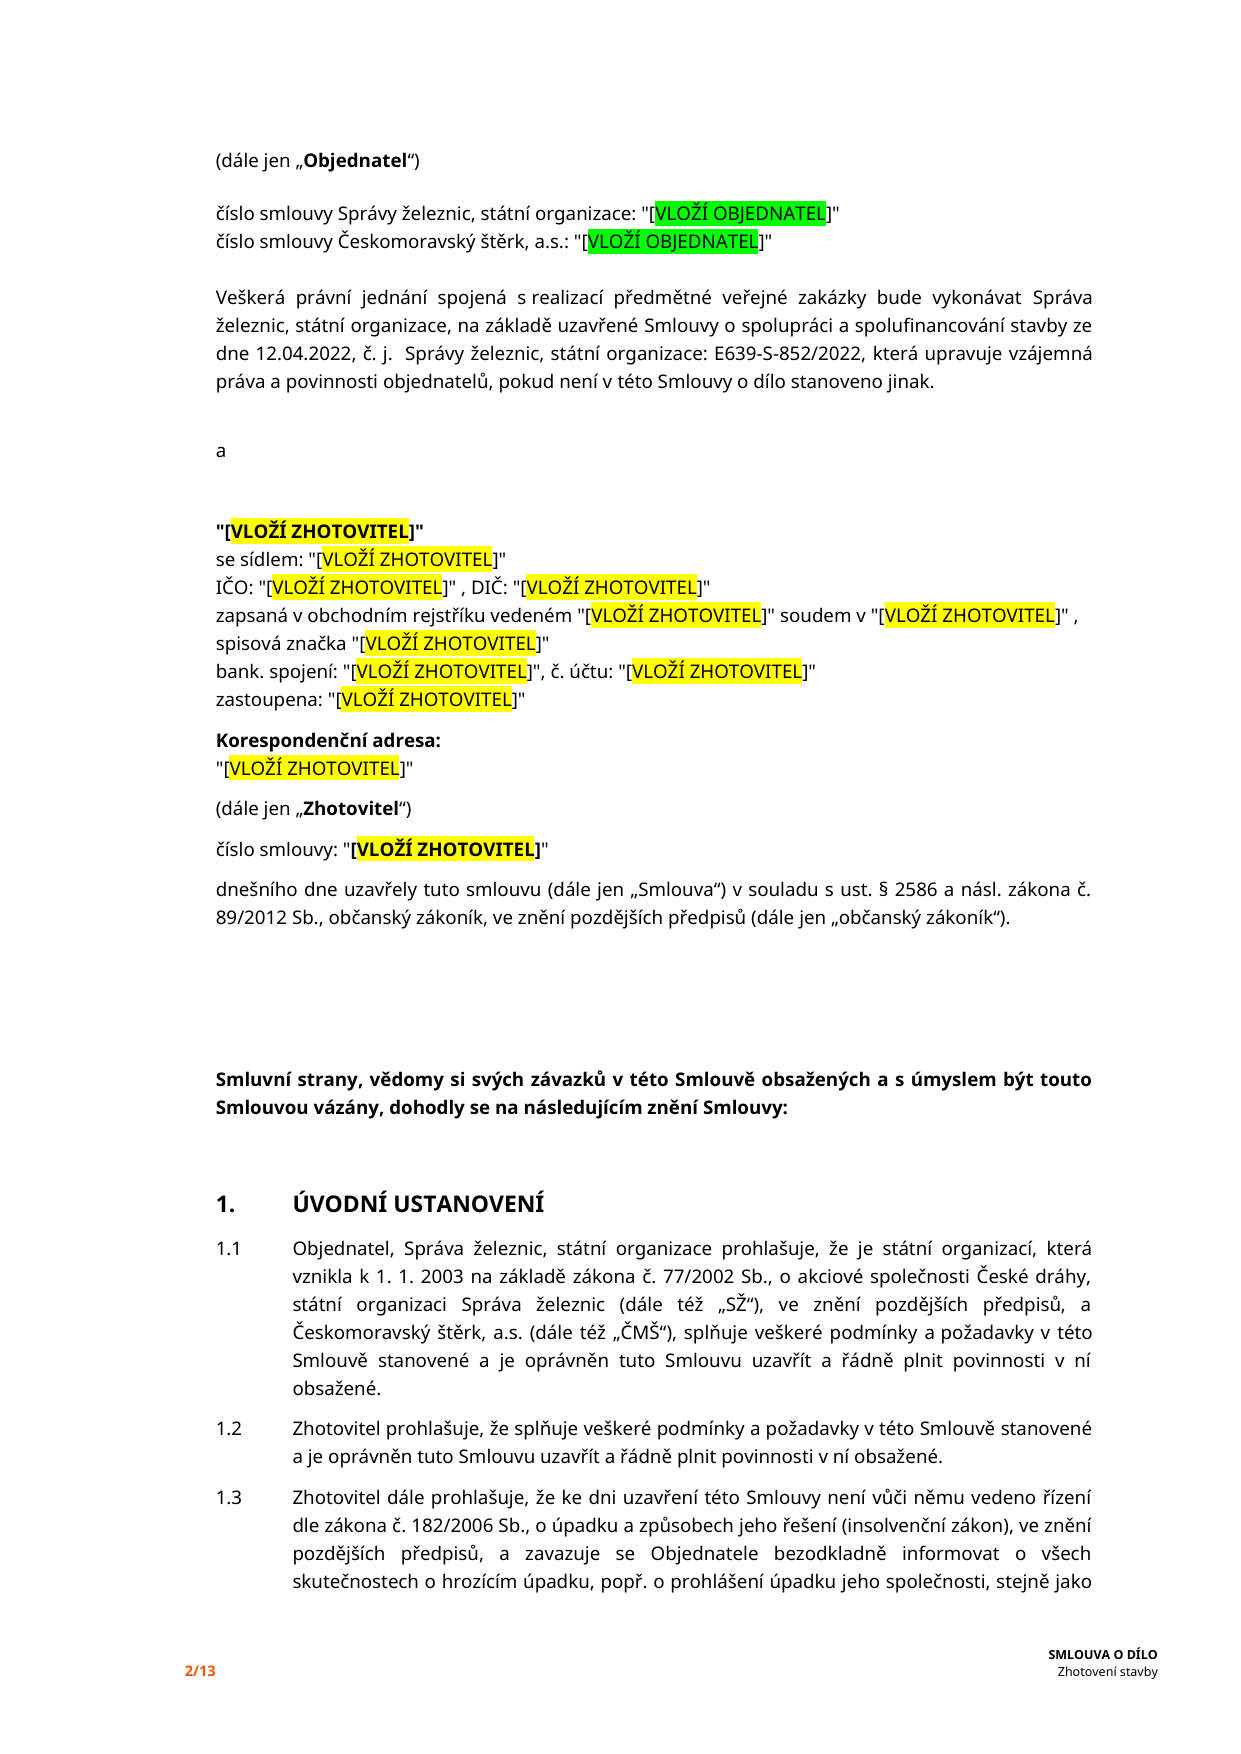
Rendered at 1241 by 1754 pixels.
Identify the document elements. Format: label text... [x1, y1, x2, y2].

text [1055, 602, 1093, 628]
text Zhotovitel prohlašuje, že splňuje veškeré podmínky a požadavky v této Smlouvě stanovené a je oprávněn tuto Smlouvu uzavřít a řádně plnit povinnosti v ní obsažené. [216, 1416, 1093, 1469]
text Objednatel, Správa železnic, státní organizace prohlašuje, že je státní organizací, která vznikla k 1. 1. 2003 na základě zákona č. 77/2002 Sb., o akciové společnosti České dráhy, státní organizaci Správa železnic (dále též „SŽ“), ve znění pozdějších předpisů, a Českomoravský štěrk, a.s. (dále též „ČMŠ“), splňuje veškeré podmínky a požadavky v této Smlouvě stanovené a je oprávněn tuto Smlouvu uzavřít a řádně plnit povinnosti v ní obsažené. [216, 1235, 1093, 1401]
text číslo smlouvy: "[VLOŽÍ ZHOTOVITEL]" [534, 836, 1093, 861]
text spisová značka "[VLOŽÍ ZHOTOVITEL]" [536, 630, 1093, 656]
text se sídlem: "[VLOŽÍ ZHOTOVITEL]" [216, 546, 322, 572]
text číslo smlouvy Správy železnic, státní organizace: "[VLOŽÍ OBJEDNATEL]" [826, 201, 1093, 226]
text číslo smlouvy Českomoravský štěrk, a.s.: "[VLOŽÍ OBJEDNATEL]" [216, 228, 1093, 254]
text spisová značka "[VLOŽÍ ZHOTOVITEL]" [216, 630, 365, 656]
text ÚVODNÍ USTANOVENÍ [216, 1188, 1093, 1219]
text Smluvní strany, vědomy si svých závazků v této Smlouvě obsažených a s úmyslem být touto Smlouvou vázány, dohodly se na následujícím znění Smlouvy: [216, 1067, 1093, 1120]
text dnešního dne uzavřely tuto smlouvu (dále jen „Smlouva“) v souladu s ust. § 2586 a násl. zákona č. 89/2012 Sb., občanský zákoník, ve znění pozdějších předpisů (dále jen „občanský zákoník“). [216, 876, 1093, 930]
text číslo smlouvy: "[VLOŽÍ ZHOTOVITEL]" [216, 836, 357, 861]
text zastoupena: "[VLOŽÍ ZHOTOVITEL]" [512, 686, 1093, 712]
text Korespondenční adresa: [216, 727, 1093, 752]
text IČO: "[VLOŽÍ ZHOTOVITEL]" , DIČ: "[VLOŽÍ ZHOTOVITEL]" [697, 574, 1093, 600]
text číslo smlouvy Správy železnic, státní organizace: "[VLOŽÍ OBJEDNATEL]" [216, 201, 655, 226]
text "[VLOŽÍ ZHOTOVITEL]" [409, 518, 1093, 544]
text "[VLOŽÍ ZHOTOVITEL]" [399, 755, 1093, 780]
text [216, 1484, 1093, 1594]
text (dále jen „Zhotovitel“) [216, 795, 1093, 821]
text (dále jen „Objednatel“) [216, 147, 1175, 173]
text bank. spojení: "[VLOŽÍ ZHOTOVITEL]", č. účtu: "[VLOŽÍ ZHOTOVITEL]" [802, 658, 1093, 684]
text Veškerá právní jednání spojená s realizací předmětné veřejné zakázky bude vykonávat Správa železnic, státní organizace, na základě uzavřené Smlouvy o spolupráci a spolufinancování stavby ze dne 12.04.2022, č. j. Správy železnic, státní organizace: E639-S-852/2022, která upravuje vzájemná práva a povinnosti objednatelů, pokud není v této Smlouvy o dílo stanoveno jinak. [216, 284, 1093, 394]
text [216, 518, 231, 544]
text a [216, 437, 1093, 463]
text zapsaná v obchodním rejstříku vedeném "[VLOŽÍ ZHOTOVITEL]" soudem v "[VLOŽÍ ZHOTOVITEL]" , [216, 602, 591, 628]
text se sídlem: "[VLOŽÍ ZHOTOVITEL]" [492, 546, 1093, 572]
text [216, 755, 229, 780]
text zastoupena: "[VLOŽÍ ZHOTOVITEL]" [216, 686, 341, 712]
